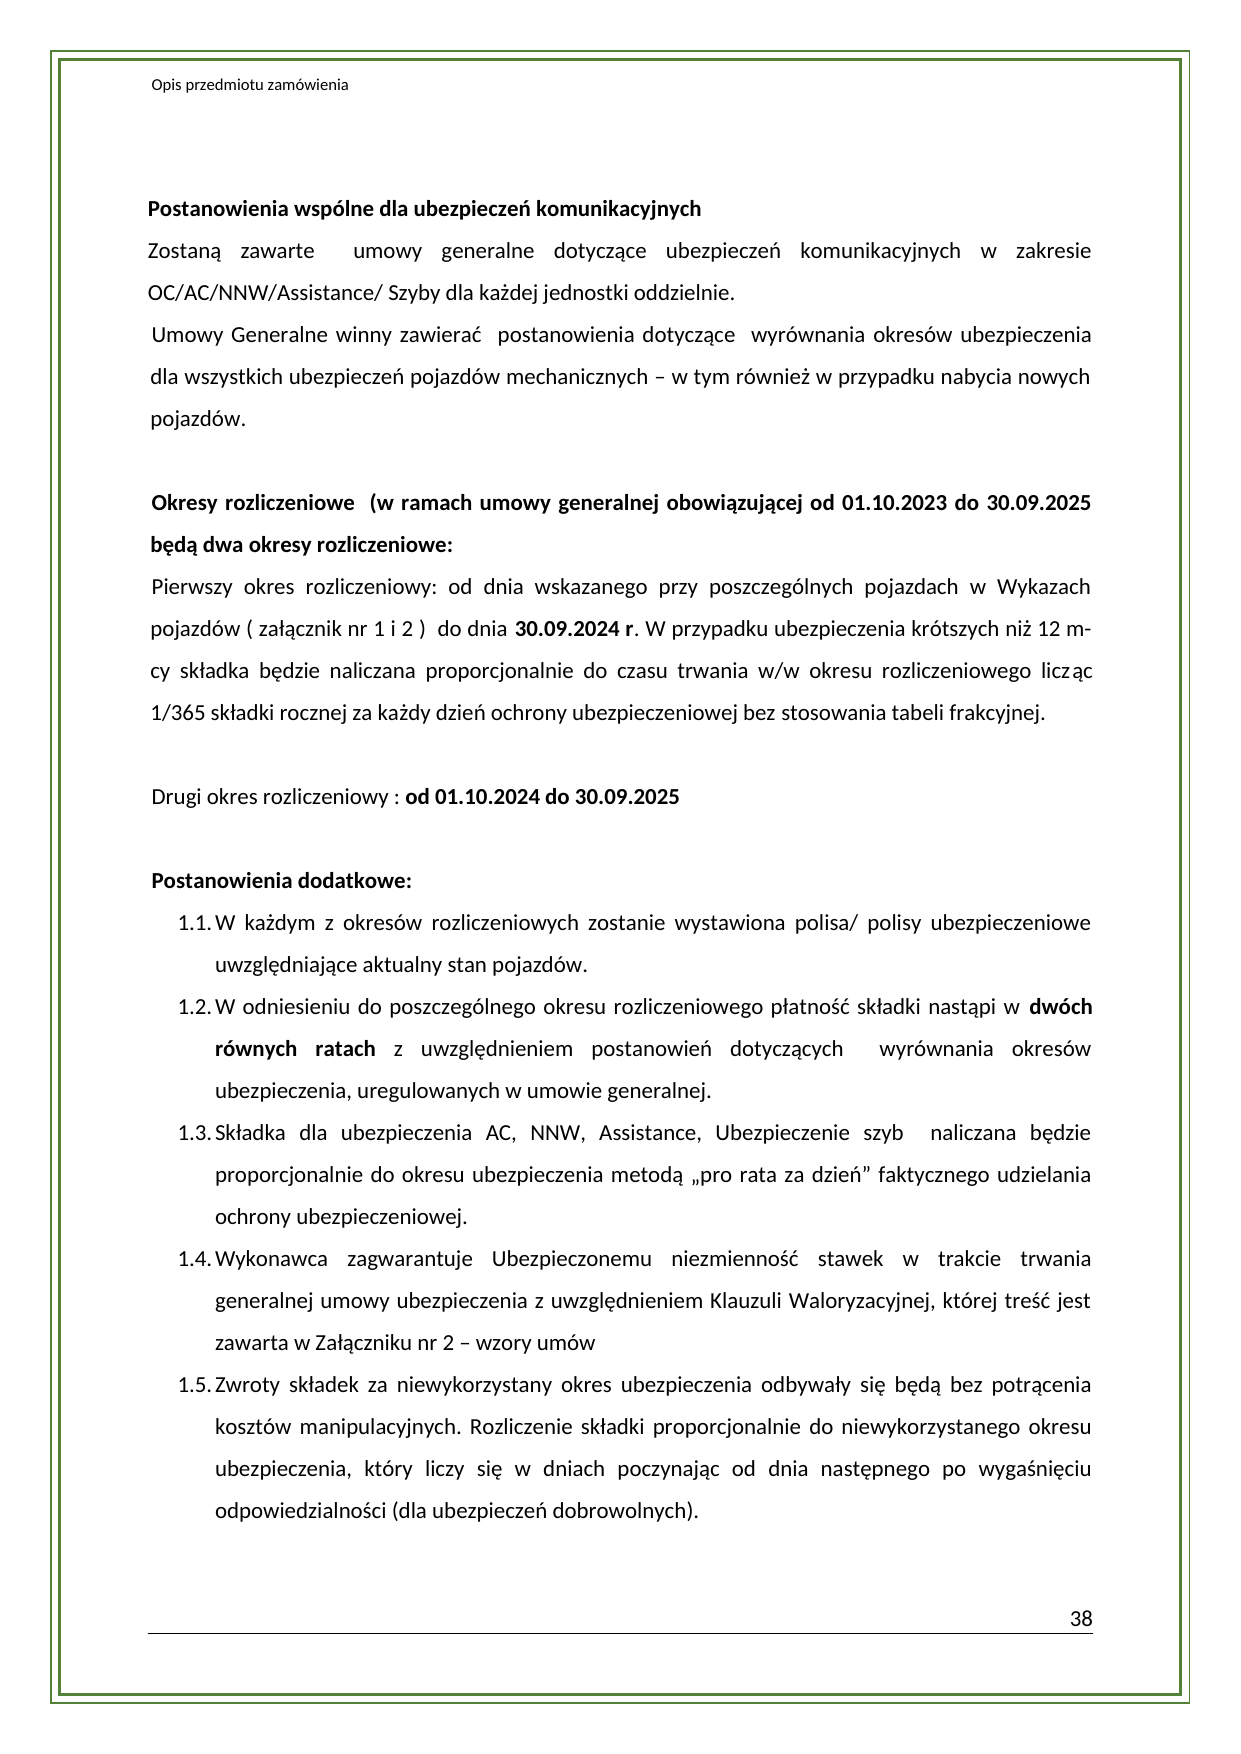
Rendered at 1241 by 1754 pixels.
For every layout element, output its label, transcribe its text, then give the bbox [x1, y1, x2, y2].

text Okresy rozliczeniowe (w ramach umowy generalnej obowiązującej od 01.10.2023 do 30.09.2025 będą dwa okresy rozliczeniowe: [150, 488, 1093, 558]
text Zostaną zawarte umowy generalne dotyczące ubezpieczeń komunikacyjnych w zakresie OC/AC/NNW/Assistance/ Szyby dla każdej jednostki oddzielnie. [148, 236, 1093, 306]
text Drugi okres rozliczeniowy : od 01.10.2024 do 30.09.2025 [150, 782, 1093, 810]
list Składka dla ubezpieczenia AC, NNW, Assistance, Ubezpieczenie szyb naliczana będzie proporcjonalnie do okresu ubezpieczenia metodą „pro rata za dzień” faktycznego udzielania ochrony ubezpieczeniowej. [177, 1118, 1093, 1230]
list Zwroty składek za niewykorzystany okres ubezpieczenia odbywały się będą bez potrącenia kosztów manipulacyjnych. Rozliczenie składki proporcjonalnie do niewykorzystanego okresu ubezpieczenia, który liczy się w dniach poczynając od dnia następnego po wygaśnięciu odpowiedzialności (dla ubezpieczeń dobrowolnych). [177, 1370, 1093, 1524]
text Pierwszy okres rozliczeniowy: od dnia wskazanego przy poszczególnych pojazdach w Wykazach pojazdów ( załącznik nr 1 i 2 ) do dnia 30.09.2024 r. W przypadku ubezpieczenia krótszych niż 12 m-cy składka będzie naliczana proporcjonalnie do czasu trwania w/w okresu rozliczeniowego licząc 1/365 składki rocznej za każdy dzień ochrony ubezpieczeniowej bez stosowania tabeli frakcyjnej. [150, 572, 1093, 726]
text Umowy Generalne winny zawierać postanowienia dotyczące wyrównania okresów ubezpieczenia dla wszystkich ubezpieczeń pojazdów mechanicznych – w tym również w przypadku nabycia nowych pojazdów. [150, 320, 1093, 432]
list Wykonawca zagwarantuje Ubezpieczonemu niezmienność stawek w trakcie trwania generalnej umowy ubezpieczenia z uwzględnieniem Klauzuli Waloryzacyjnej, której treść jest zawarta w Załączniku nr 2 – wzory umów [177, 1244, 1093, 1356]
list W odniesieniu do poszczególnego okresu rozliczeniowego płatność składki nastąpi w dwóch równych ratach z uwzględnieniem postanowień dotyczących wyrównania okresów ubezpieczenia, uregulowanych w umowie generalnej. [177, 992, 1093, 1104]
text Postanowienia dodatkowe: [150, 866, 1093, 894]
list W każdym z okresów rozliczeniowych zostanie wystawiona polisa/ polisy ubezpieczeniowe uwzględniające aktualny stan pojazdów. [177, 908, 1093, 978]
text Postanowienia wspólne dla ubezpieczeń komunikacyjnych [148, 194, 1093, 222]
